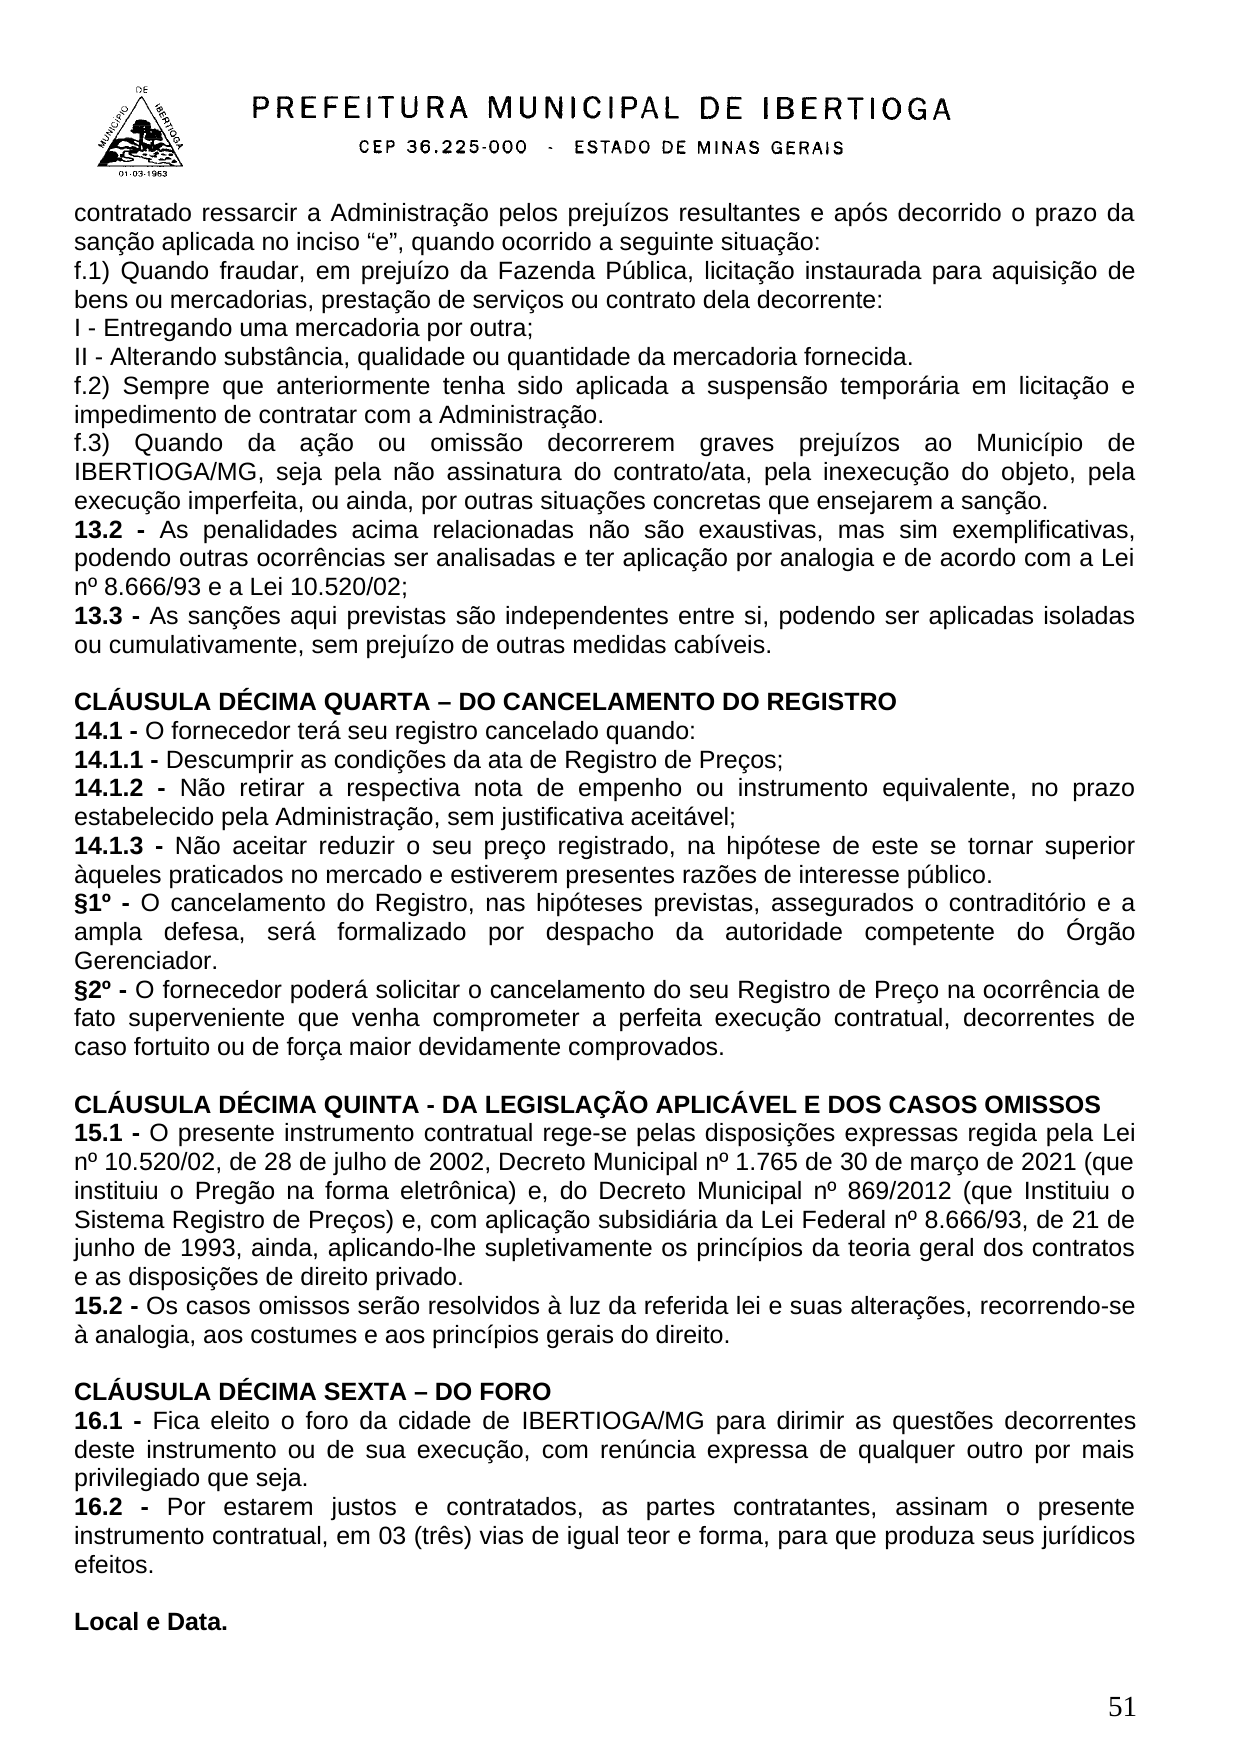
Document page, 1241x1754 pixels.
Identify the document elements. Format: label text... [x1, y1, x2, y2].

text CLÁUSULA DÉCIMA QUINTA - DA LEGISLAÇÃO APLICÁVEL E DOS CASOS OMISSOS [74, 1089, 1137, 1118]
text 14.1.3 - Não aceitar reduzir o seu preço registrado, na hipótese de este se tornar superior àqueles praticados no mercado e estiverem presentes razões de interesse público. [74, 831, 1137, 888]
text 15.1 - O presente instrumento contratual rege-se pelas disposições expressas regida pela Lei nº 10.520/02, de 28 de julho de 2002, Decreto Municipal nº 1.765 de 30 de março de 2021 (que instituiu o Pregão na forma eletrônica) e, do Decreto Municipal nº 869/2012 (que Instituiu o Sistema Registro de Preços) e, com aplicação subsidiária da Lei Federal nº 8.666/93, de 21 de junho de 1993, ainda, aplicando-lhe supletivamente os princípios da teoria geral dos contratos e as disposições de direito privado. [74, 1118, 1137, 1291]
text 16.1 - Fica eleito o foro da cidade de IBERTIOGA/MG para dirimir as questões decorrentes deste instrumento ou de sua execução, com renúncia expressa de qualquer outro por mais privilegiado que seja. [74, 1406, 1137, 1492]
text 16.2 - Por estarem justos e contratados, as partes contratantes, assinam o presente instrumento contratual, em 03 (três) vias de igual teor e forma, para que produza seus jurídicos efeitos. [74, 1492, 1137, 1578]
text II - Alterando substância, qualidade ou quantidade da mercadoria fornecida. [74, 342, 1137, 371]
text f.3) Quando da ação ou omissão decorrerem graves prejuízos ao Município de IBERTIOGA/MG, seja pela não assinatura do contrato/ata, pela inexecução do objeto, pela execução imperfeita, ou ainda, por outras situações concretas que ensejarem a sanção. [74, 428, 1137, 514]
text 15.2 - Os casos omissos serão resolvidos à luz da referida lei e suas alterações, recorrendo-se à analogia, aos costumes e aos princípios gerais do direito. [74, 1291, 1137, 1348]
text f.1) Quando fraudar, em prejuízo da Fazenda Pública, licitação instaurada para aquisição de bens ou mercadorias, prestação de serviços ou contrato dela decorrente: [74, 256, 1137, 313]
text 14.1 - O fornecedor terá seu registro cancelado quando: [74, 716, 1137, 744]
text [74, 198, 1137, 256]
text I - Entregando uma mercadoria por outra; [74, 313, 1137, 342]
text §2º - O fornecedor poderá solicitar o cancelamento do seu Registro de Preço na ocorrência de fato superveniente que venha comprometer a perfeita execução contratual, decorrentes de caso fortuito ou de força maior devidamente comprovados. [74, 974, 1137, 1061]
text 13.3 - As sanções aqui previstas são independentes entre si, podendo ser aplicadas isoladas ou cumulativamente, sem prejuízo de outras medidas cabíveis. [74, 601, 1137, 658]
text 14.1.2 - Não retirar a respectiva nota de empenho ou instrumento equivalente, no prazo estabelecido pela Administração, sem justificativa aceitável; [74, 773, 1137, 831]
text §1º - O cancelamento do Registro, nas hipóteses previstas, assegurados o contraditório e a ampla defesa, será formalizado por despacho da autoridade competente do Órgão Gerenciador. [74, 888, 1137, 974]
text f.2) Sempre que anteriormente tenha sido aplicada a suspensão temporária em licitação e impedimento de contratar com a Administração. [74, 371, 1137, 428]
text CLÁUSULA DÉCIMA QUARTA – DO CANCELAMENTO DO REGISTRO [74, 687, 1137, 716]
text 14.1.1 - Descumprir as condições da ata de Registro de Preços; [74, 744, 1137, 773]
text 13.2 - As penalidades acima relacionadas não são exaustivas, mas sim exemplificativas, podendo outras ocorrências ser analisadas e ter aplicação por analogia e de acordo com a Lei nº 8.666/93 e a Lei 10.520/02; [74, 514, 1137, 601]
text CLÁUSULA DÉCIMA SEXTA – DO FORO [74, 1377, 1137, 1406]
text Local e Data. [74, 1607, 1137, 1636]
